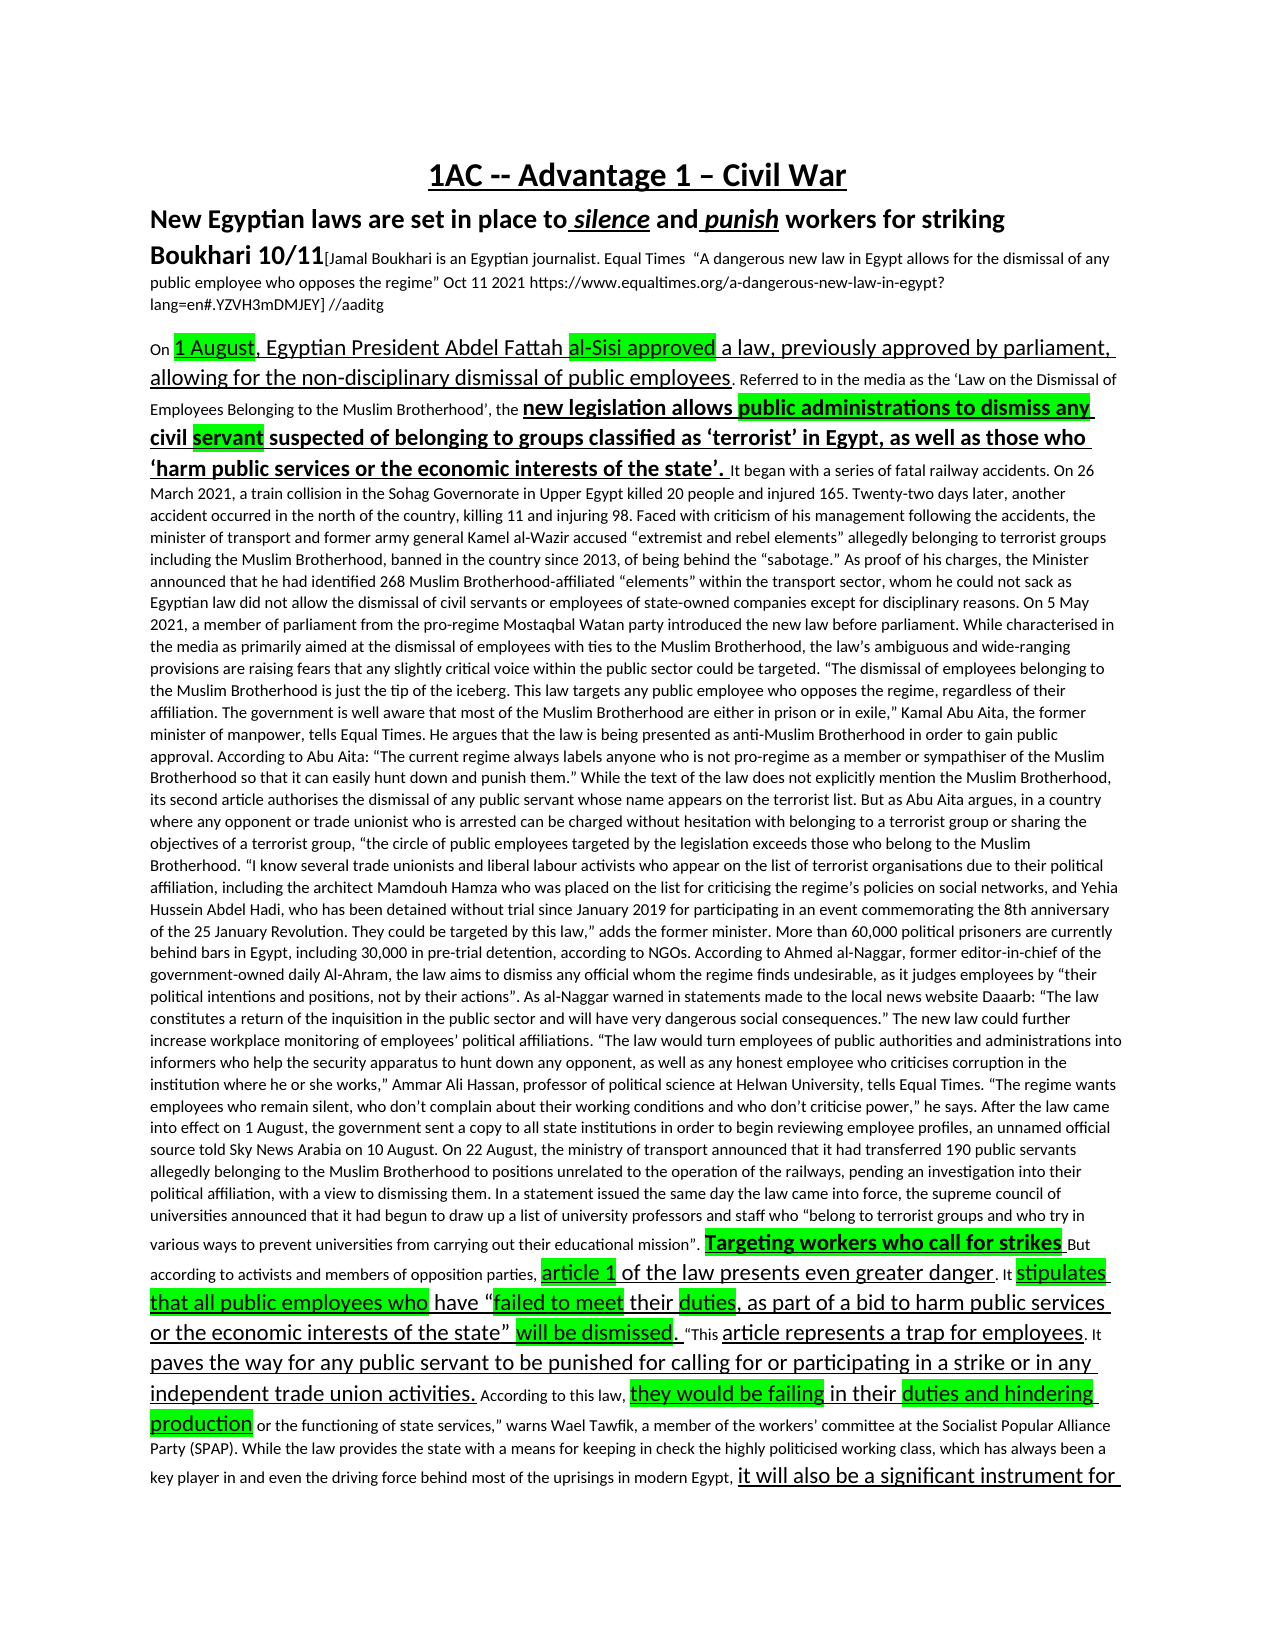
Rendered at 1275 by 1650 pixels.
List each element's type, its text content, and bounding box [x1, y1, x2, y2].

text New Egyptian laws are set in place to silence and punish workers for striking [150, 202, 1125, 235]
text Boukhari 10/11[Jamal Boukhari is an Egyptian journalist. Equal Times “A dangerous new law in Egypt allows for the dismissal of any public employee who opposes the regime” Oct 11 2021 https://www.equaltimes.org/a-dangerous-new-law-in-egypt?lang=en#.YZVH3mDMJEY] //aaditg [150, 238, 1125, 315]
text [150, 333, 1125, 1489]
subtitle 1AC -- Advantage 1 – Civil War [150, 154, 1125, 195]
